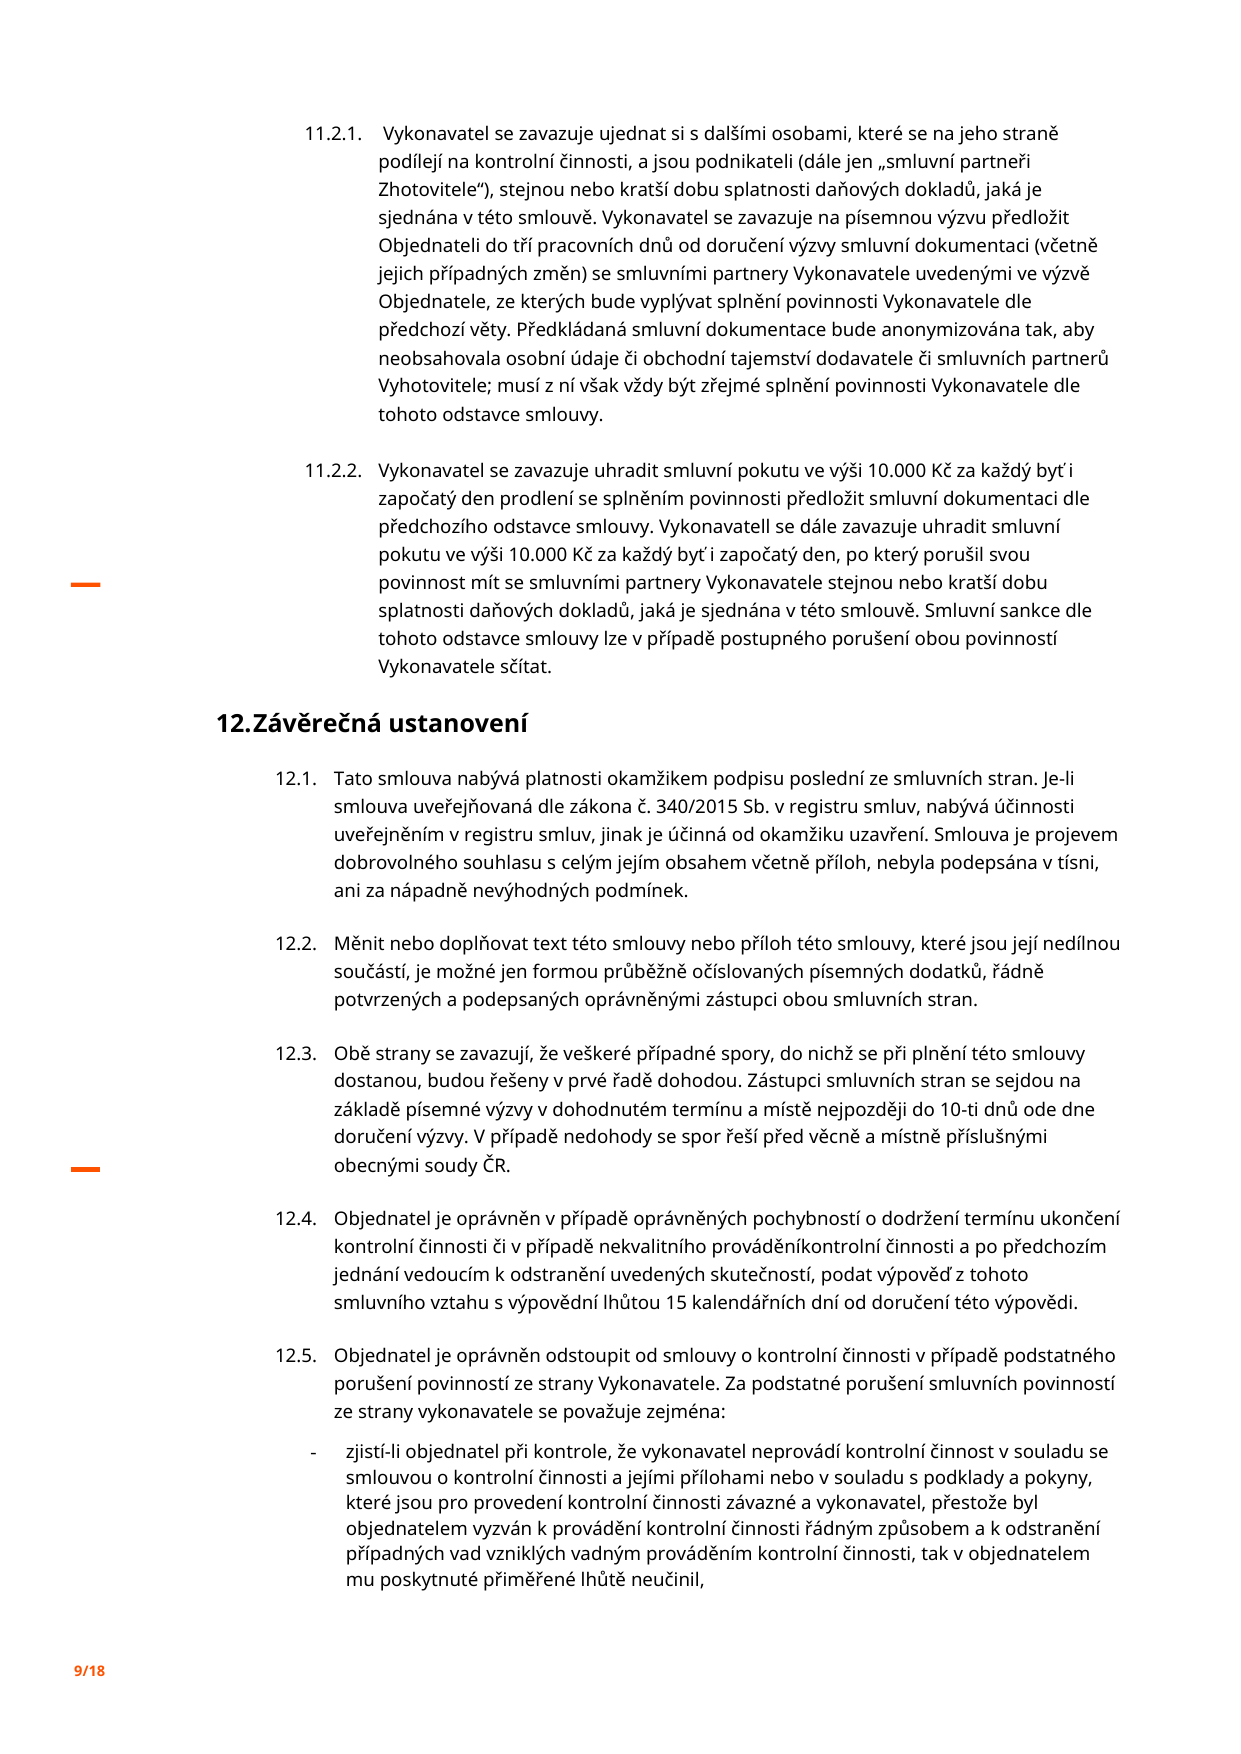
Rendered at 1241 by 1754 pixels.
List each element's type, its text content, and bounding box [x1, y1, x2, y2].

list Vykonavatel se zavazuje uhradit smluvní pokutu ve výši 10.000 Kč za každý byť i započatý den prodlení se splněním povinnosti předložit smluvní dokumentaci dle předchozího odstavce smlouvy. Vykonavatell se dále zavazuje uhradit smluvní pokutu ve výši 10.000 Kč za každý byť i započatý den, po který porušil svou povinnost mít se smluvními partnery Vykonavatele stejnou nebo kratší dobu splatnosti daňových dokladů, jaká je sjednána v této smlouvě. Smluvní sankce dle tohoto odstavce smlouvy lze v případě postupného porušení obou povinností Vykonavatele sčítat. [304, 457, 1122, 678]
list Tato smlouva nabývá platnosti okamžikem podpisu poslední ze smluvních stran. Je-li smlouva uveřejňovaná dle zákona č. 340/2015 Sb. v registru smluv, nabývá účinnosti uveřejněním v registru smluv, jinak je účinná od okamžiku uzavření. Smlouva je projevem dobrovolného souhlasu s celým jejím obsahem včetně příloh, nebyla podepsána v tísni, ani za nápadně nevýhodných podmínek. [275, 765, 1122, 903]
list Objednatel je oprávněn odstoupit od smlouvy o kontrolní činnosti v případě podstatného porušení povinností ze strany Vykonavatele. Za podstatné porušení smluvních povinností ze strany vykonavatele se považuje zejména: [275, 1342, 1122, 1423]
list Vykonavatel se zavazuje ujednat si s dalšími osobami, které se na jeho straně podílejí na kontrolní činnosti, a jsou podnikateli (dále jen „smluvní partneři Zhotovitele“), stejnou nebo kratší dobu splatnosti daňových dokladů, jaká je sjednána v této smlouvě. Vykonavatel se zavazuje na písemnou výzvu předložit Objednateli do tří pracovních dnů od doručení výzvy smluvní dokumentaci (včetně jejich případných změn) se smluvními partnery Vykonavatele uvedenými ve výzvě Objednatele, ze kterých bude vyplývat splnění povinnosti Vykonavatele dle předchozí věty. Předkládaná smluvní dokumentace bude anonymizována tak, aby neobsahovala osobní údaje či obchodní tajemství dodavatele či smluvních partnerů Vyhotovitele; musí z ní však vždy být zřejmé splnění povinnosti Vykonavatele dle tohoto odstavce smlouvy. [304, 121, 1122, 426]
list zjistí-li objednatel při kontrole, že vykonavatel neprovádí kontrolní činnost v souladu se smlouvou o kontrolní činnosti a jejími přílohami nebo v souladu s podklady a pokyny, které jsou pro provedení kontrolní činnosti závazné a vykonavatel, přestože byl objednatelem vyzván k provádění kontrolní činnosti řádným způsobem a k odstranění případných vad vzniklých vadným prováděním kontrolní činnosti, tak v objednatelem mu poskytnuté přiměřené lhůtě neučinil, [310, 1438, 1122, 1592]
list Závěrečná ustanovení [216, 706, 1122, 740]
list Měnit nebo doplňovat text této smlouvy nebo příloh této smlouvy, které jsou její nedílnou součástí, je možné jen formou průběžně očíslovaných písemných dodatků, řádně potvrzených a podepsaných oprávněnými zástupci obou smluvních stran. [275, 931, 1122, 1012]
list Obě strany se zavazují, že veškeré případné spory, do nichž se při plnění této smlouvy dostanou, budou řešeny v prvé řadě dohodou. Zástupci smluvních stran se sejdou na základě písemné výzvy v dohodnutém termínu a místě nejpozději do 10-ti dnů ode dne doručení výzvy. V případě nedohody se spor řeší před věcně a místně příslušnými obecnými soudy ČR. [275, 1040, 1122, 1177]
list Objednatel je oprávněn v případě oprávněných pochybností o dodržení termínu ukončení kontrolní činnosti či v případě nekvalitního prováděníkontrolní činnosti a po předchozím jednání vedoucím k odstranění uvedených skutečností, podat výpověď z tohoto smluvního vztahu s výpovědní lhůtou 15 kalendářních dní od doručení této výpovědi. [275, 1205, 1122, 1314]
